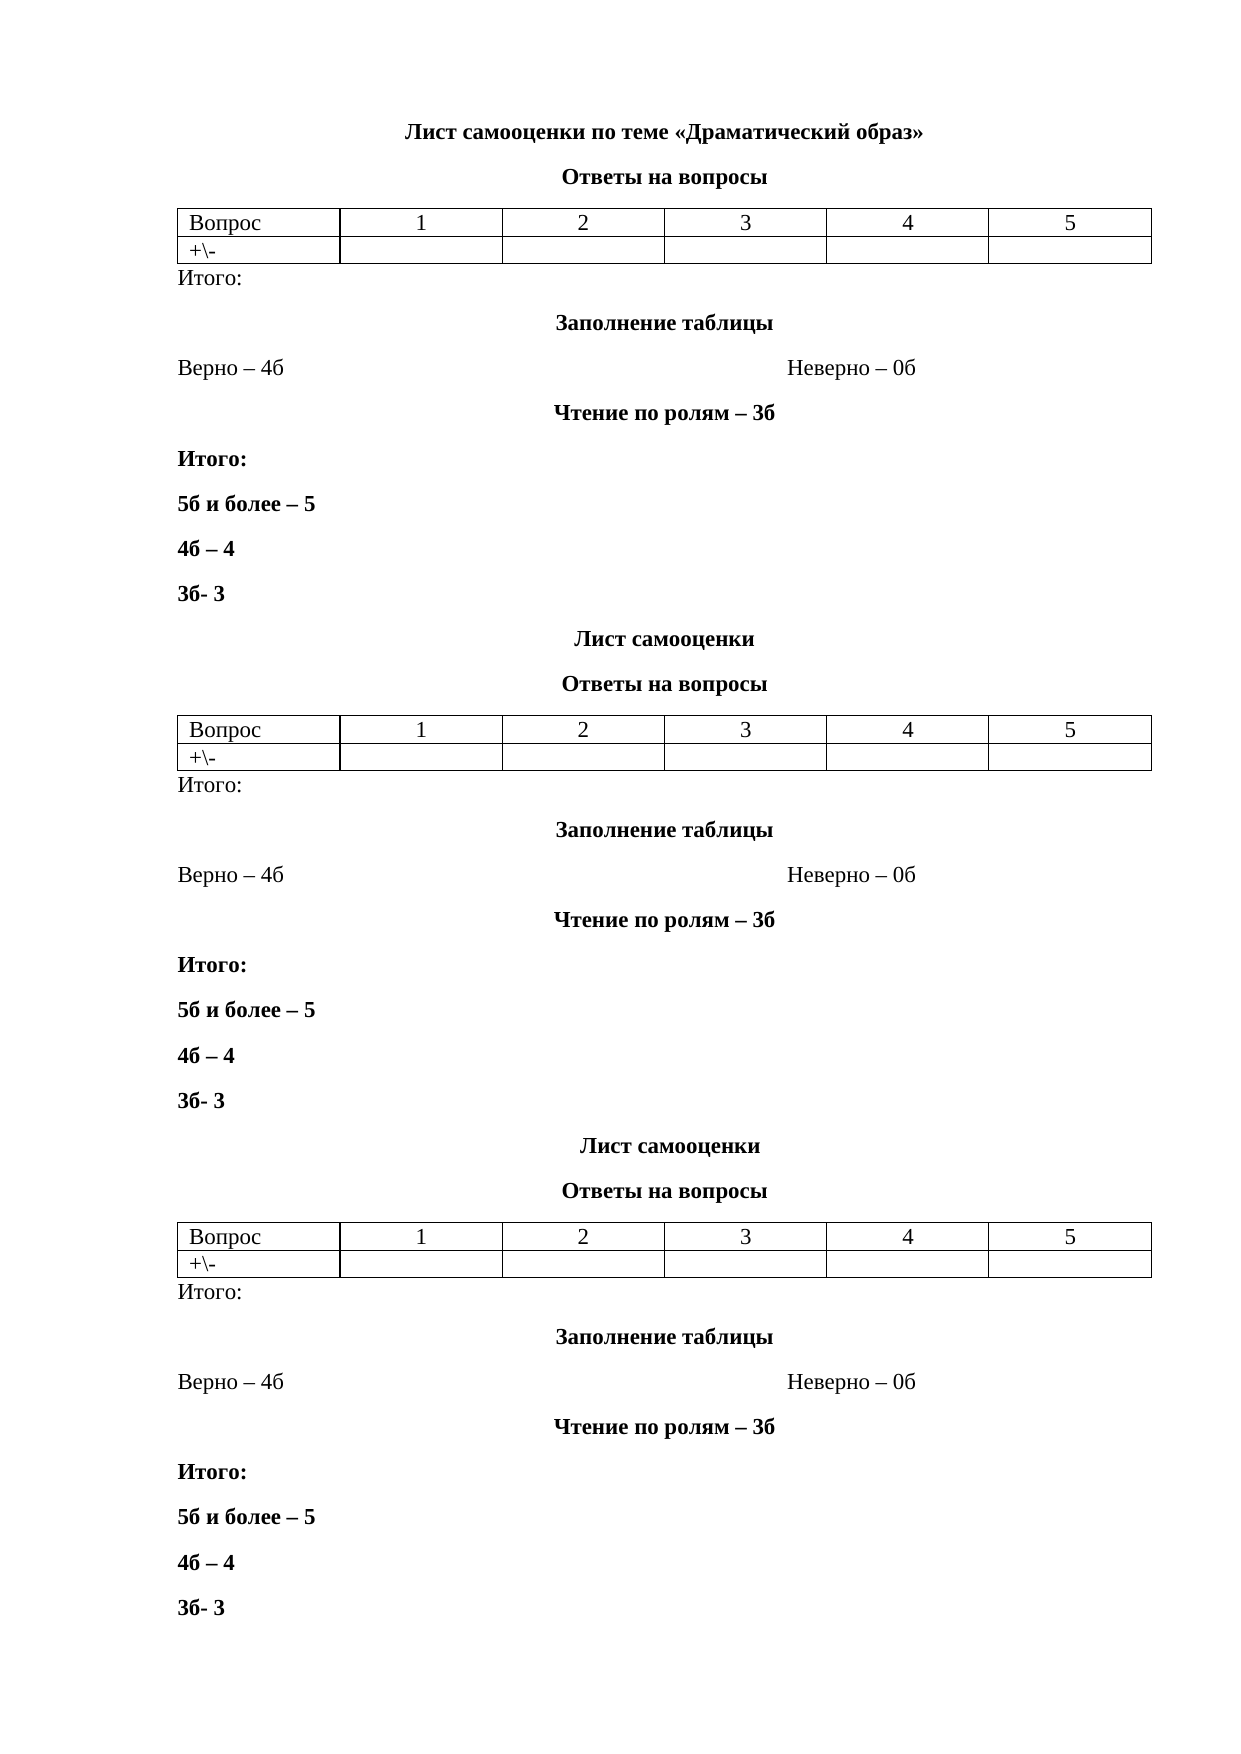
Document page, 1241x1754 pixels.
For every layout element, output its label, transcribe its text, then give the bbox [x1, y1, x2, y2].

table_cell [341, 237, 502, 263]
text Заполнение таблицы [177, 816, 1152, 842]
table_cell [341, 1251, 502, 1277]
table_cell [503, 237, 664, 263]
text Итого: [177, 951, 1152, 978]
text Лист самооценки по теме «Драматический образ» [177, 118, 1152, 144]
text Итого: [177, 444, 1152, 471]
text 5б и более – 5 [177, 1503, 1152, 1530]
text Лист самооценки [177, 1132, 1152, 1158]
text Итого: [177, 264, 1152, 291]
table_cell [503, 744, 664, 770]
table_header 4 [827, 1223, 988, 1249]
text 3б- 3 [177, 580, 1152, 606]
table_cell [341, 744, 502, 770]
text 4б – 4 [177, 1548, 1152, 1575]
table_header 3 [665, 1223, 826, 1249]
text 5б и более – 5 [177, 997, 1152, 1023]
table_cell [827, 1251, 988, 1277]
text Итого: [177, 1278, 1152, 1304]
table_cell +\- [178, 744, 339, 770]
table_cell [503, 1251, 664, 1277]
table_cell [665, 237, 826, 263]
text Итого: [177, 1458, 1152, 1485]
text Ответы на вопросы [177, 163, 1152, 189]
table_header 4 [827, 209, 988, 236]
text 3б- 3 [177, 1594, 1152, 1620]
text Лист самооценки [177, 625, 1152, 651]
text Чтение по ролям – 3б [177, 906, 1152, 933]
table_cell [989, 744, 1151, 770]
table_cell [827, 744, 988, 770]
table_header 1 [341, 1223, 502, 1249]
table_header 5 [989, 716, 1151, 743]
table_header 1 [341, 716, 502, 743]
table_header 1 [341, 209, 502, 236]
text Чтение по ролям – 3б [177, 399, 1152, 426]
text Заполнение таблицы [177, 309, 1152, 336]
text Верно – 4б Неверно – 0б [177, 354, 1152, 381]
table_cell [665, 1251, 826, 1277]
text 3б- 3 [177, 1087, 1152, 1113]
table_header 2 [503, 209, 664, 236]
table_header Вопрос [178, 716, 339, 743]
table_header 3 [665, 209, 826, 236]
table_cell [665, 744, 826, 770]
table_cell +\- [178, 1251, 339, 1277]
table_header Вопрос [178, 209, 339, 236]
text Ответы на вопросы [177, 1177, 1152, 1203]
table_header 5 [989, 209, 1151, 236]
text Ответы на вопросы [177, 670, 1152, 696]
table_header 3 [665, 716, 826, 743]
text Заполнение таблицы [177, 1323, 1152, 1349]
text Чтение по ролям – 3б [177, 1413, 1152, 1439]
text Итого: [177, 771, 1152, 797]
table_header 2 [503, 716, 664, 743]
text 4б – 4 [177, 1042, 1152, 1068]
table_cell [827, 237, 988, 263]
text 4б – 4 [177, 535, 1152, 561]
table_cell +\- [178, 237, 339, 263]
table_cell [989, 237, 1151, 263]
text 5б и более – 5 [177, 490, 1152, 516]
table_header 5 [989, 1223, 1151, 1249]
table_header 2 [503, 1223, 664, 1249]
text Верно – 4б Неверно – 0б [177, 1368, 1152, 1394]
table_header Вопрос [178, 1223, 339, 1249]
table_cell [989, 1251, 1151, 1277]
table_header 4 [827, 716, 988, 743]
text Верно – 4б Неверно – 0б [177, 861, 1152, 888]
